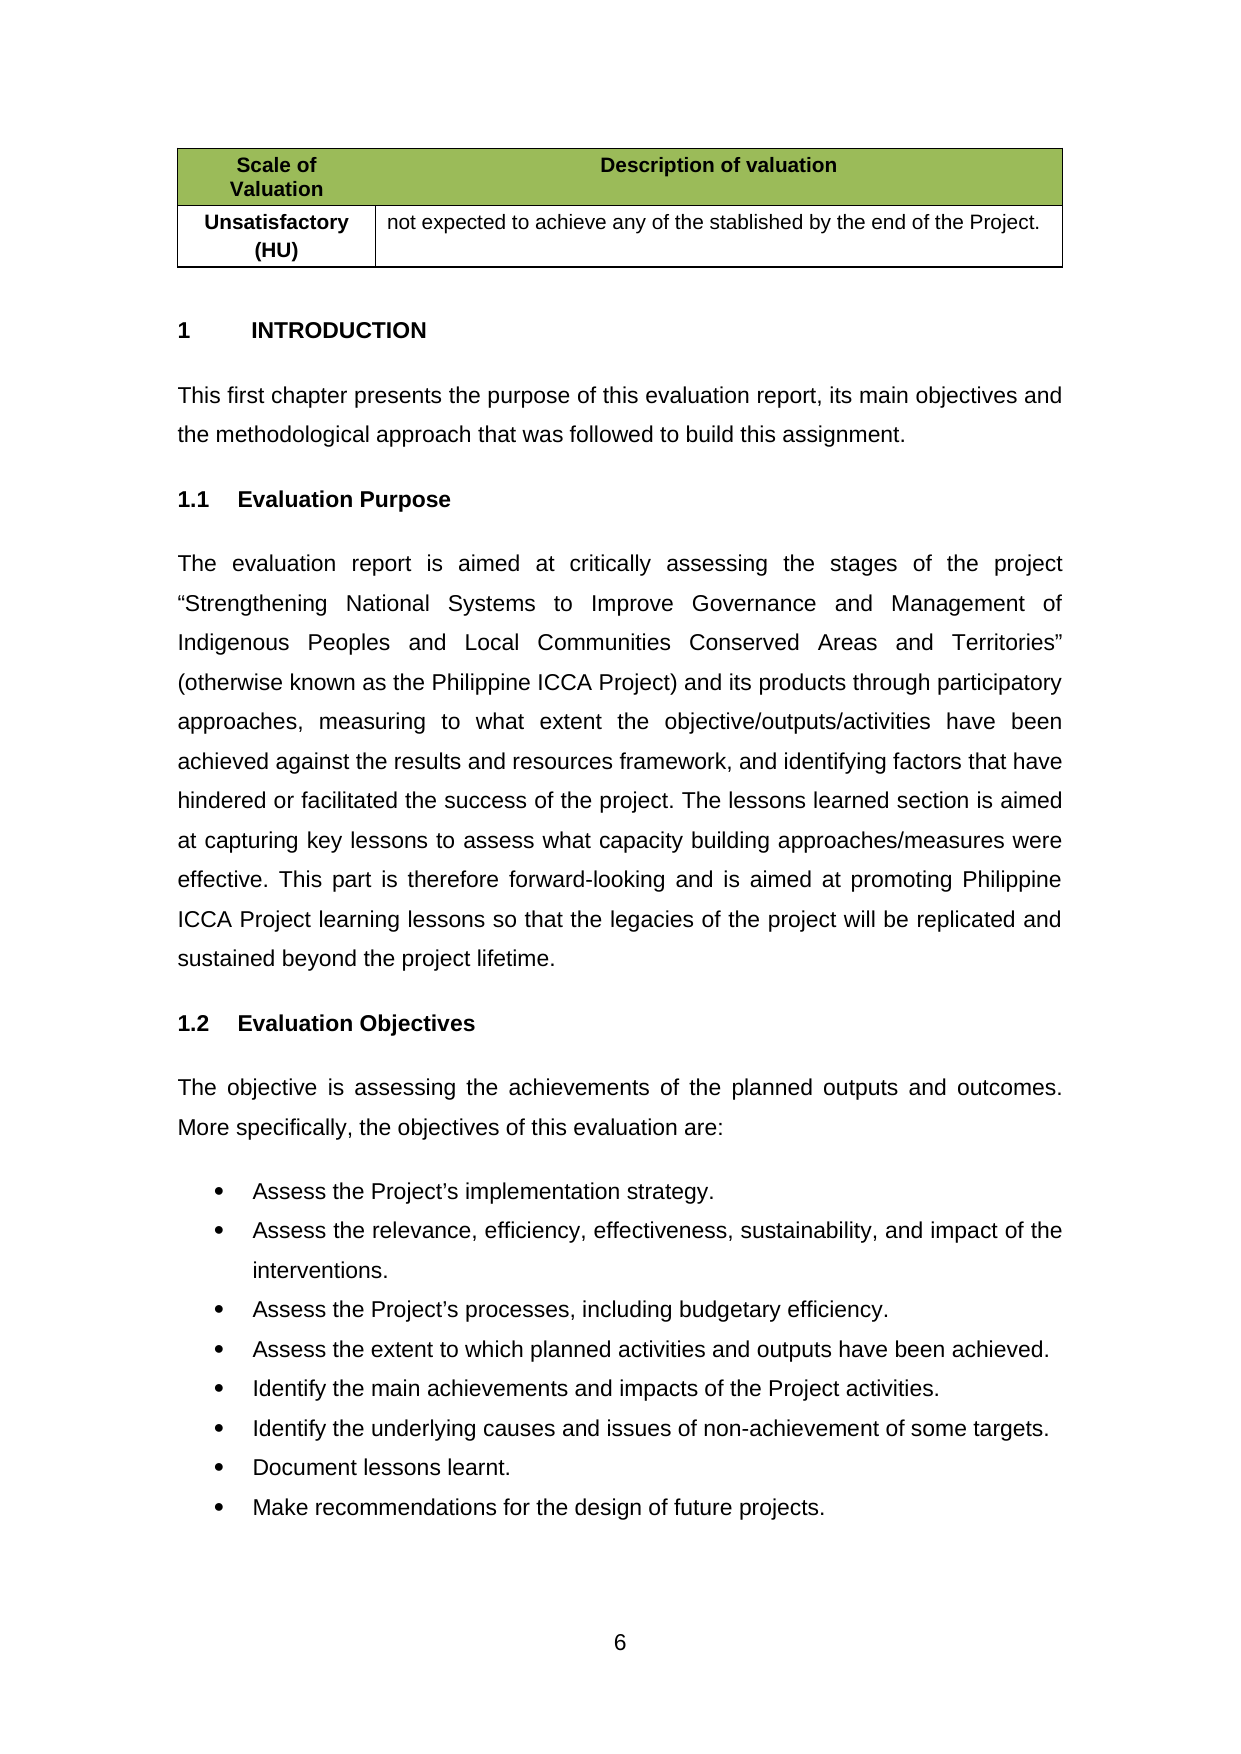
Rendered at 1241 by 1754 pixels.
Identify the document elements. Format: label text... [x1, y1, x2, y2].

text The objective is assessing the achievements of the planned outputs and outcomes. More specifically, the objectives of this evaluation are: [177, 1074, 1063, 1140]
table_cell Highly Unsatisfactory (HU) [178, 206, 375, 266]
table_header Scale of Valuation [178, 149, 376, 205]
list Assess the extent to which planned activities and outputs have been achieved. [215, 1336, 1063, 1362]
subtitle Evaluation Objectives [177, 1009, 1063, 1036]
list Document lessons learnt. [215, 1454, 1063, 1481]
table_header Description of valuation [376, 149, 1062, 205]
subtitle INTRODUCTION [177, 317, 1063, 344]
list Assess the Project’s processes, including budgetary efficiency. [215, 1296, 1063, 1323]
list Assess the Project’s implementation strategy. [215, 1178, 1063, 1204]
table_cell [376, 206, 1062, 266]
list Identify the underlying causes and issues of non-achievement of some targets. [215, 1415, 1063, 1441]
list Assess the relevance, efficiency, effectiveness, sustainability, and impact of the interventions. [215, 1217, 1063, 1283]
subtitle Evaluation Purpose [177, 486, 1063, 512]
list Make recommendations for the design of future projects. [215, 1494, 1063, 1520]
list Identify the main achievements and impacts of the Project activities. [215, 1375, 1063, 1402]
text The evaluation report is aimed at critically assessing the stages of the project “Strengthening National Systems to Improve Governance and Management of Indigenous Peoples and Local Communities Conserved Areas and Territories” (otherwise known as the Philippine ICCA Project) and its products through participatory approaches, measuring to what extent the objective/outputs/activities have been achieved against the results and resources framework, and identifying factors that have hindered or facilitated the success of the project. The lessons learned section is aimed at capturing key lessons to assess what capacity building approaches/measures were effective. This part is therefore forward-looking and is aimed at promoting Philippine ICCA Project learning lessons so that the legacies of the project will be replicated and sustained beyond the project lifetime. [177, 550, 1063, 971]
text This first chapter presents the purpose of this evaluation report, its main objectives and the methodological approach that was followed to build this assignment. [177, 382, 1063, 448]
